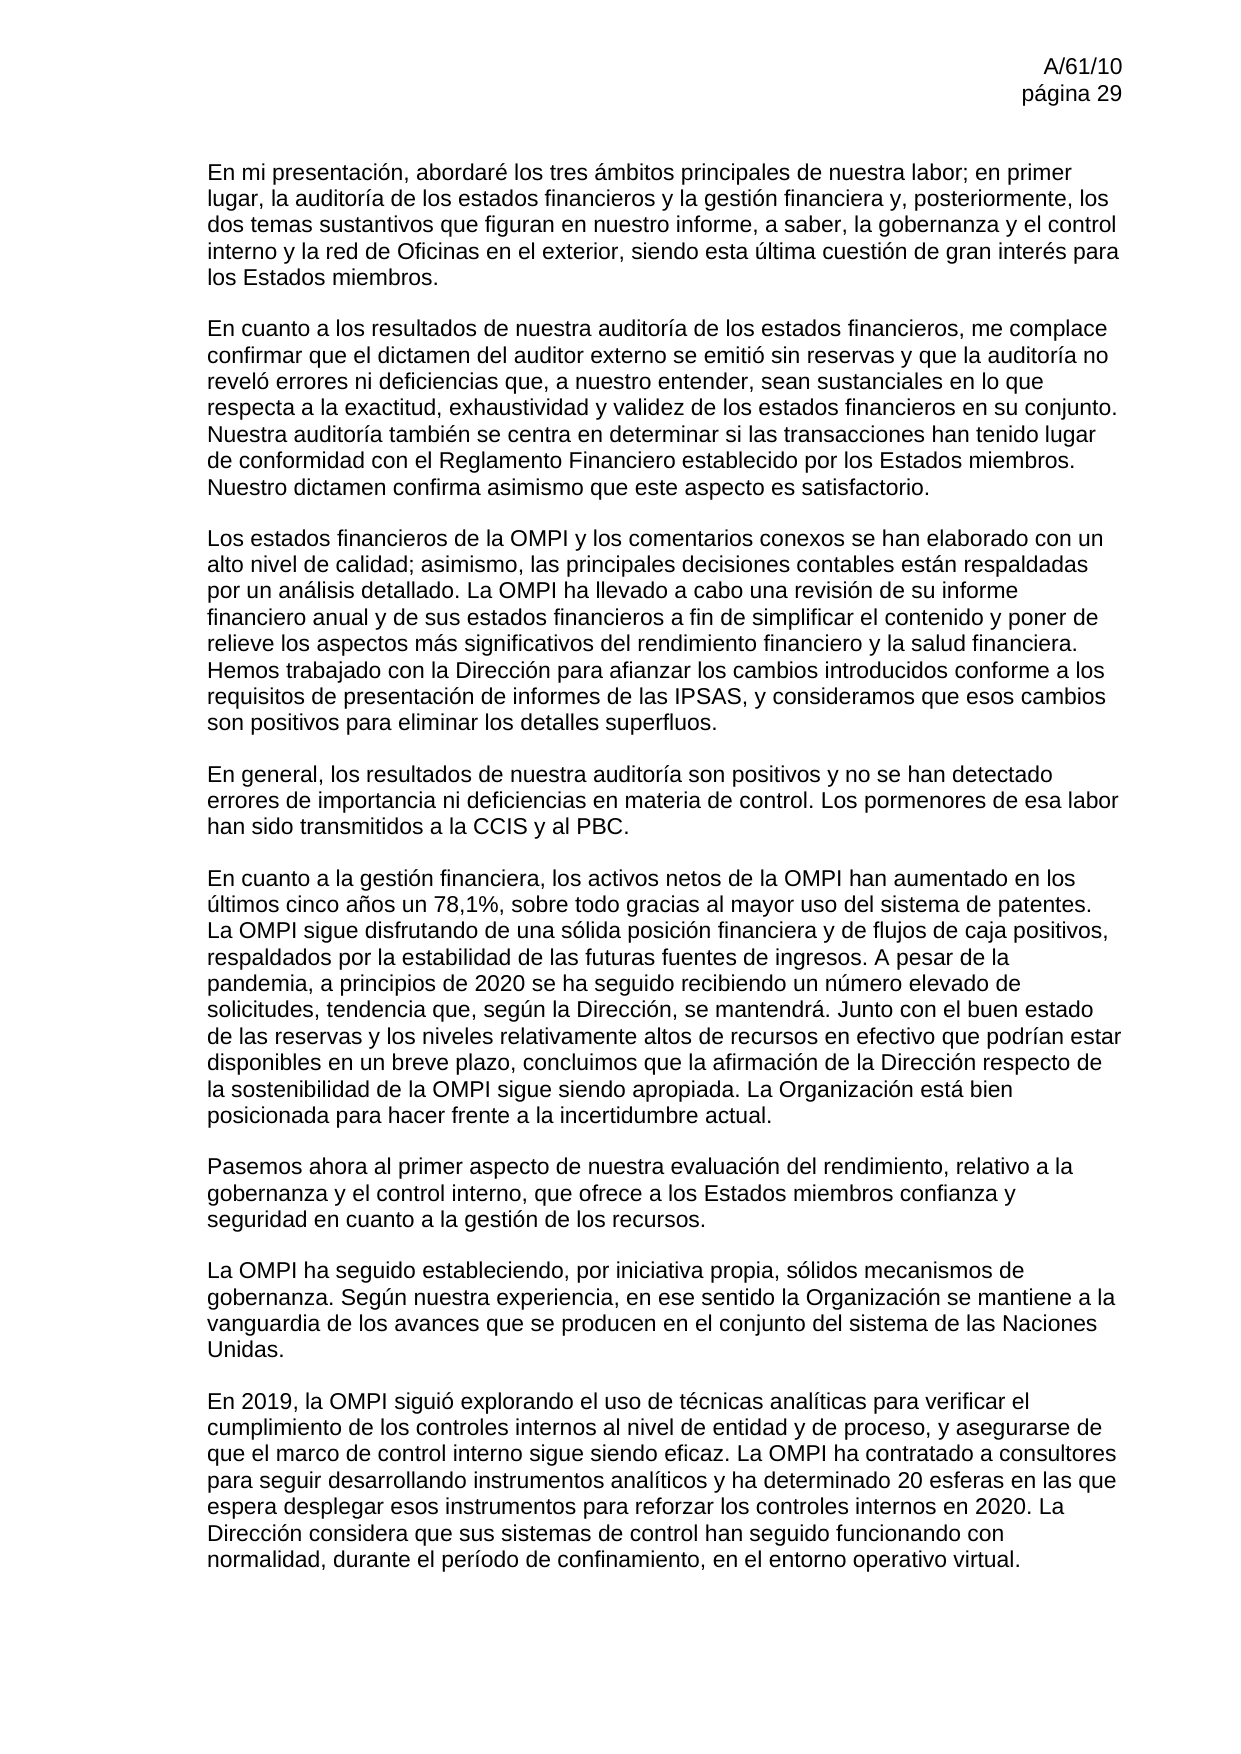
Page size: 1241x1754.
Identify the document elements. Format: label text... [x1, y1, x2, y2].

text Los estados financieros de la OMPI y los comentarios conexos se han elaborado con un alto nivel de calidad; asimismo, las principales decisiones contables están respaldadas por un análisis detallado. La OMPI ha llevado a cabo una revisión de su informe financiero anual y de sus estados financieros a fin de simplificar el contenido y poner de relieve los aspectos más significativos del rendimiento financiero y la salud financiera. Hemos trabajado con la Dirección para afianzar los cambios introducidos conforme a los requisitos de presentación de informes de las IPSAS, y consideramos que esos cambios son positivos para eliminar los detalles superfluos. [207, 525, 1122, 736]
text La OMPI ha seguido estableciendo, por iniciativa propia, sólidos mecanismos de gobernanza. Según nuestra experiencia, en ese sentido la Organización se mantiene a la vanguardia de los avances que se producen en el conjunto del sistema de las Naciones Unidas. [207, 1257, 1122, 1363]
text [207, 1388, 1122, 1572]
text En cuanto a los resultados de nuestra auditoría de los estados financieros, me complace confirmar que el dictamen del auditor externo se emitió sin reservas y que la auditoría no reveló errores ni deficiencias que, a nuestro entender, sean sustanciales en lo que respecta a la exactitud, exhaustividad y validez de los estados financieros en su conjunto. Nuestra auditoría también se centra en determinar si las transacciones han tenido lugar de conformidad con el Reglamento Financiero establecido por los Estados miembros. Nuestro dictamen confirma asimismo que este aspecto es satisfactorio. [207, 315, 1122, 500]
text Pasemos ahora al primer aspecto de nuestra evaluación del rendimiento, relativo a la gobernanza y el control interno, que ofrece a los Estados miembros confianza y seguridad en cuanto a la gestión de los recursos. [207, 1153, 1122, 1232]
text En general, los resultados de nuestra auditoría son positivos y no se han detectado errores de importancia ni deficiencias en materia de control. Los pormenores de esa labor han sido transmitidos a la CCIS y al PBC. [207, 761, 1122, 840]
text En mi presentación, abordaré los tres ámbitos principales de nuestra labor; en primer lugar, la auditoría de los estados financieros y la gestión financiera y, posteriormente, los dos temas sustantivos que figuran en nuestro informe, a saber, la gobernanza y el control interno y la red de Oficinas en el exterior, siendo esta última cuestión de gran interés para los Estados miembros. [207, 158, 1122, 290]
text En cuanto a la gestión financiera, los activos netos de la OMPI han aumentado en los últimos cinco años un 78,1%, sobre todo gracias al mayor uso del sistema de patentes. La OMPI sigue disfrutando de una sólida posición financiera y de flujos de caja positivos, respaldados por la estabilidad de las futuras fuentes de ingresos. A pesar de la pandemia, a principios de 2020 se ha seguido recibiendo un número elevado de solicitudes, tendencia que, según la Dirección, se mantendrá. Junto con el buen estado de las reservas y los niveles relativamente altos de recursos en efectivo que podrían estar disponibles en un breve plazo, concluimos que la afirmación de la Dirección respecto de la sostenibilidad de la OMPI sigue siendo apropiada. La Organización está bien posicionada para hacer frente a la incertidumbre actual. [207, 865, 1122, 1128]
